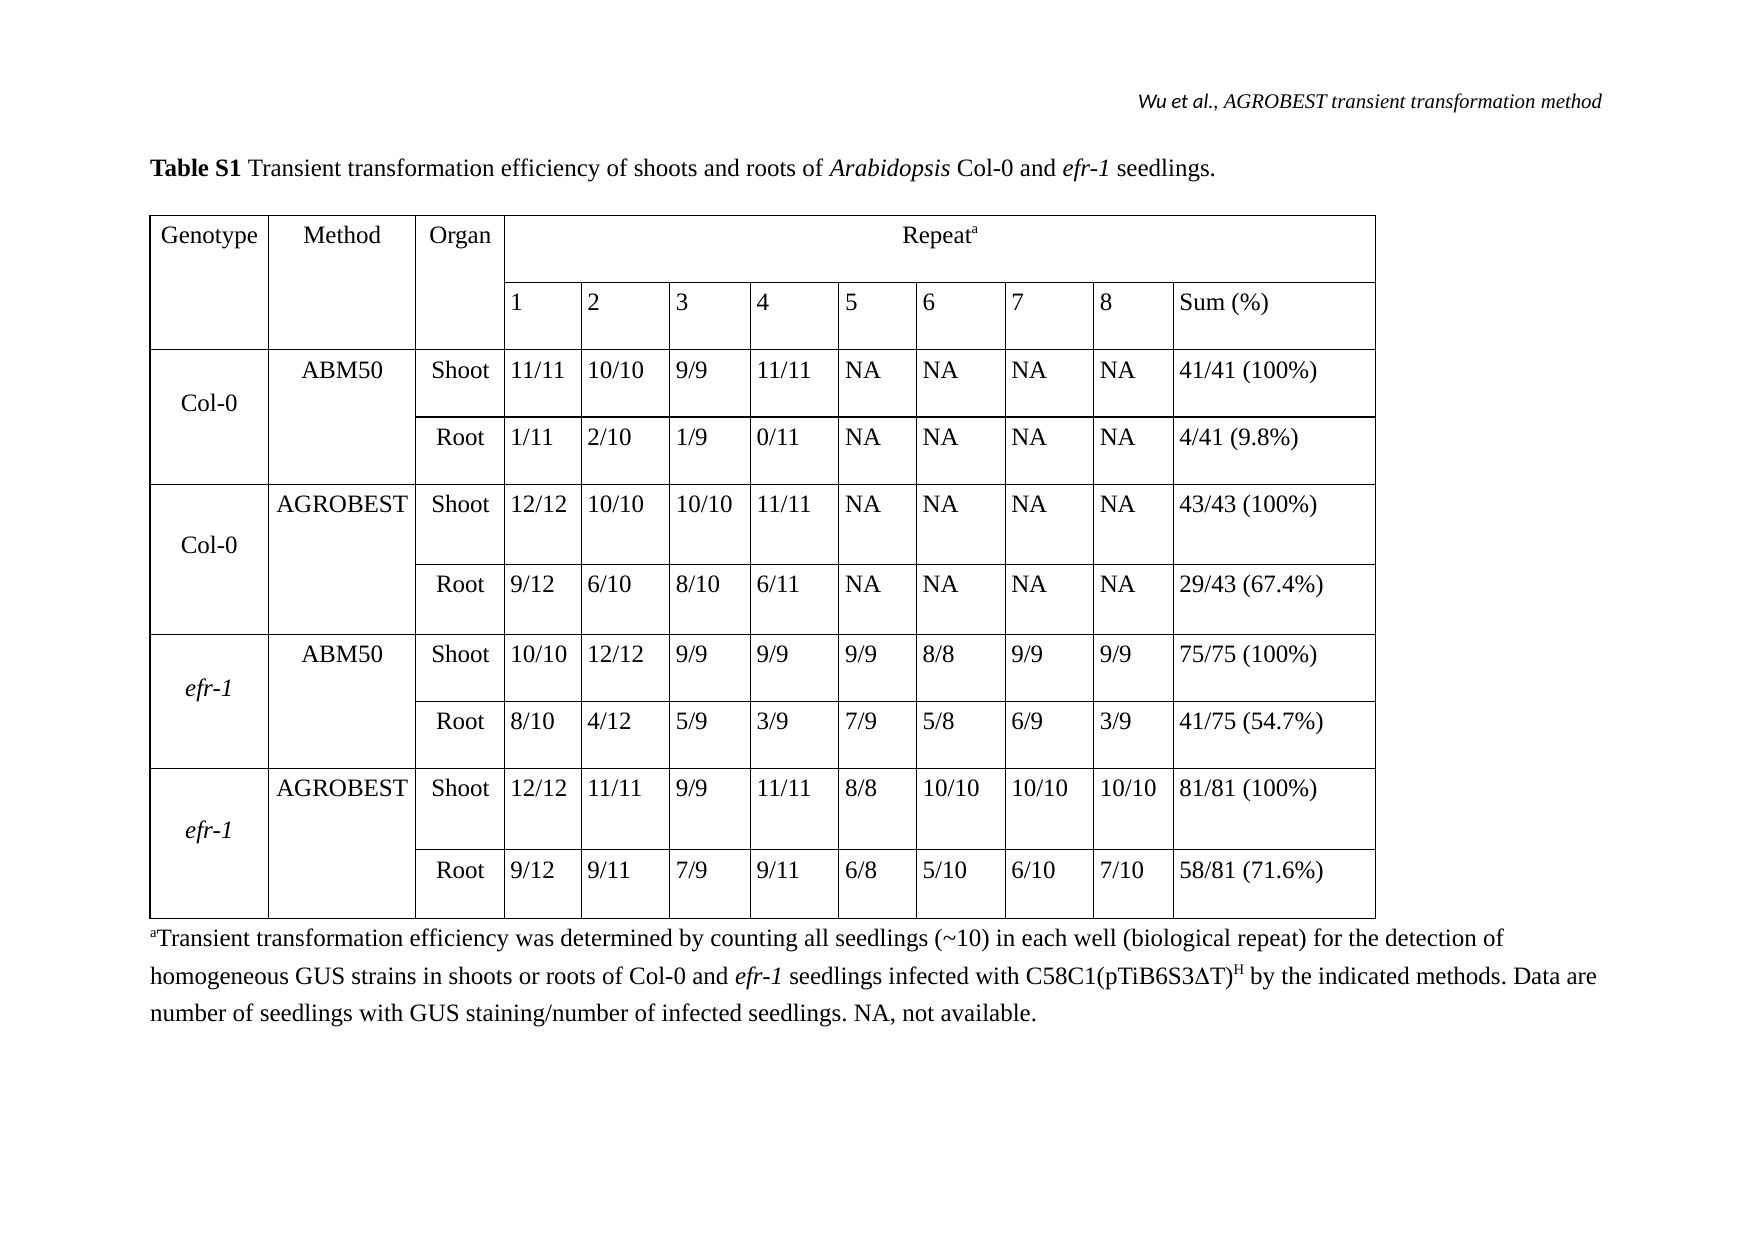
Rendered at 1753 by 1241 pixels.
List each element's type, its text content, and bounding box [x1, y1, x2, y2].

table_cell 9/9 [751, 635, 838, 701]
table_header Method [269, 216, 415, 349]
table_cell 3/9 [751, 702, 838, 768]
table_cell ABM50 [269, 350, 415, 484]
table_cell Root [416, 565, 504, 634]
table_cell AGROBEST [269, 769, 415, 918]
table_cell 8/10 [670, 565, 750, 634]
table_cell efr-1 [151, 769, 268, 918]
table_cell 1/9 [670, 418, 750, 484]
table_cell 5/10 [917, 850, 1005, 918]
table_cell NA [1094, 485, 1173, 564]
table_cell 9/12 [505, 565, 581, 634]
table_cell 12/12 [505, 769, 581, 849]
text Table S1 Transient transformation efficiency of shoots and roots of Arabidopsis Col-0 and efr-1 seedlings. [150, 149, 1602, 186]
table_cell 9/9 [1006, 635, 1093, 701]
table_cell 12/12 [505, 485, 581, 564]
table_cell 8/10 [505, 702, 581, 768]
table_cell NA [1094, 565, 1173, 634]
table_cell NA [839, 565, 916, 634]
table_cell Root [416, 850, 504, 918]
table_header Genotype [151, 216, 268, 349]
table_cell NA [839, 350, 916, 416]
table_cell 29/43 (67.4%) [1174, 565, 1375, 634]
table_cell 41/41 (100%) [1174, 350, 1375, 416]
table_cell 7/9 [670, 850, 750, 918]
table_cell NA [1094, 418, 1173, 484]
table_cell Shoot [416, 350, 504, 416]
text aTransient transformation efficiency was determined by counting all seedlings (~10) in each well (biological repeat) for the detection of homogeneous GUS strains in shoots or roots of Col-0 and efr-1 seedlings infected with C58C1(pTiB6S3T)H by the indicated methods. Data are number of seedlings with GUS staining/number of infected seedlings. NA, not available. [150, 919, 1602, 1032]
table_cell NA [1094, 350, 1173, 416]
table_cell 6/9 [1006, 702, 1093, 768]
table_cell 81/81 (100%) [1174, 769, 1375, 849]
table_cell 4/41 (9.8%) [1174, 418, 1375, 484]
table_cell 6/11 [751, 565, 838, 634]
table_cell 11/11 [751, 350, 838, 416]
table_cell 8/8 [917, 635, 1005, 701]
table_header Repeata [505, 216, 1375, 282]
table_cell 6/10 [1006, 850, 1093, 918]
table_cell 11/11 [582, 769, 669, 849]
table_cell 75/75 (100%) [1174, 635, 1375, 701]
table_cell 6/8 [839, 850, 916, 918]
table_cell 10/10 [1006, 769, 1093, 849]
table_cell NA [1006, 565, 1093, 634]
table_cell 41/75 (54.7%) [1174, 702, 1375, 768]
table_cell 43/43 (100%) [1174, 485, 1375, 564]
table_cell NA [1006, 485, 1093, 564]
table_cell 6 [917, 283, 1005, 349]
table_cell 5 [839, 283, 916, 349]
table_cell 2/10 [582, 418, 669, 484]
table_cell 10/10 [505, 635, 581, 701]
table_cell Col-0 [151, 350, 268, 484]
table_cell AGROBEST [269, 485, 415, 634]
table_cell NA [839, 485, 916, 564]
table_cell efr-1 [151, 635, 268, 768]
table_cell NA [917, 485, 1005, 564]
table_cell 7 [1006, 283, 1093, 349]
table_cell 7/9 [839, 702, 916, 768]
table_cell 3 [670, 283, 750, 349]
table_cell 1/11 [505, 418, 581, 484]
table_cell NA [1006, 350, 1093, 416]
table_header Organ [416, 216, 504, 349]
table_cell 0/11 [751, 418, 838, 484]
table_cell 58/81 (71.6%) [1174, 850, 1375, 918]
table_cell 10/10 [670, 485, 750, 564]
table_cell 9/9 [1094, 635, 1173, 701]
table_cell 9/11 [582, 850, 669, 918]
table_cell ABM50 [269, 635, 415, 768]
table_cell Root [416, 702, 504, 768]
table_cell NA [839, 418, 916, 484]
table_cell Sum (%) [1174, 283, 1375, 349]
table_cell 10/10 [582, 485, 669, 564]
table_cell NA [917, 565, 1005, 634]
table_cell 4/12 [582, 702, 669, 768]
table_cell Shoot [416, 485, 504, 564]
table_cell 6/10 [582, 565, 669, 634]
table_cell 11/11 [751, 769, 838, 849]
table_cell 9/9 [670, 350, 750, 416]
table_cell 10/10 [917, 769, 1005, 849]
table_cell 5/8 [917, 702, 1005, 768]
table_cell 9/9 [839, 635, 916, 701]
table_cell NA [917, 418, 1005, 484]
table_cell NA [917, 350, 1005, 416]
table_cell Shoot [416, 635, 504, 701]
table_cell 9/12 [505, 850, 581, 918]
table_cell Col-0 [151, 485, 268, 634]
table_cell Shoot [416, 769, 504, 849]
table_cell Root [416, 418, 504, 484]
table_cell 3/9 [1094, 702, 1173, 768]
table_cell 10/10 [1094, 769, 1173, 849]
table_cell 1 [505, 283, 581, 349]
table_cell 7/10 [1094, 850, 1173, 918]
table_cell NA [1006, 418, 1093, 484]
table_cell 8/8 [839, 769, 916, 849]
table_cell 11/11 [505, 350, 581, 416]
table_cell 9/9 [670, 635, 750, 701]
table_cell 10/10 [582, 350, 669, 416]
table_cell 8 [1094, 283, 1173, 349]
table_cell 5/9 [670, 702, 750, 768]
table_cell 2 [582, 283, 669, 349]
table_cell 11/11 [751, 485, 838, 564]
table_cell 12/12 [582, 635, 669, 701]
table_cell 4 [751, 283, 838, 349]
table_cell 9/9 [670, 769, 750, 849]
table_cell 9/11 [751, 850, 838, 918]
